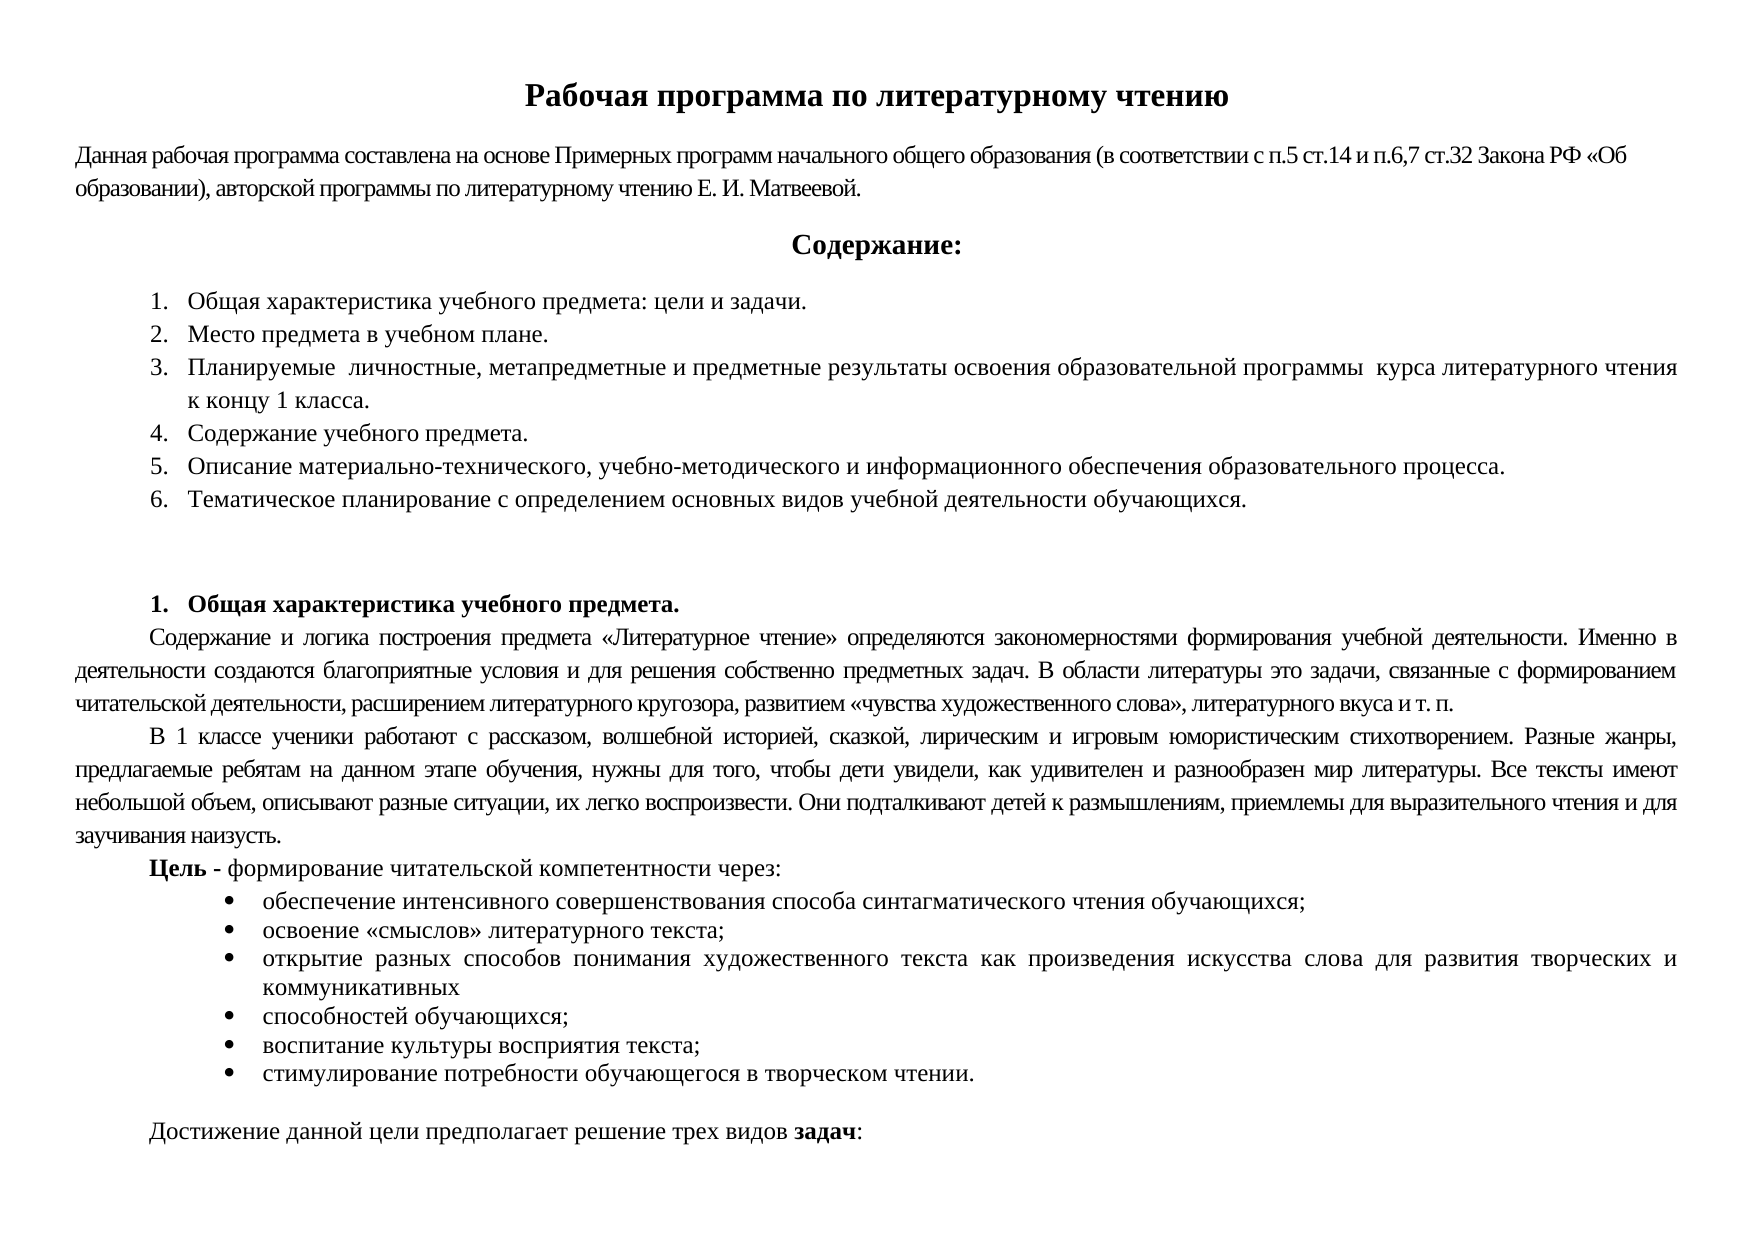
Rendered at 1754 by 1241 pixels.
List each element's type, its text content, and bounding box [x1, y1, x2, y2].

list Содержание и логика построения предмета «Литературное чтение» определяются закономерностями формирования учебной деятельности. Именно в деятельности создаются благоприятные условия и для решения собственно предметных задач. В области литературы это задачи, связанные с формированием читательской деятельности, расширением литературного кругозора, развитием «чувства художественного слова», литературного вкуса и т. п. [75, 622, 1679, 717]
text Данная рабочая программа составлена на основе Примерных программ начального общего образования (в соответствии с п.5 ст.14 и п.6,7 ст.32 Закона РФ «Об образовании), авторской программы по литературному чтению Е. И. Матвеевой. [75, 140, 1679, 202]
text Содержание: [75, 227, 1679, 260]
list воспитание культуры восприятия текста; [225, 1030, 1679, 1058]
list освоение «смыслов» литературного текста; [225, 915, 1679, 943]
list стимулирование потребности обучающегося в творческом чтении. [225, 1058, 1679, 1087]
text Рабочая программа по литературному чтению [75, 75, 1679, 113]
list Содержание учебного предмета. [150, 418, 1679, 447]
list обеспечение интенсивного совершенствования способа синтагматического чтения обучающихся; [225, 886, 1679, 915]
list открытие разных способов понимания художественного текста как произведения искусства слова для развития творческих и коммуникативных [225, 943, 1679, 1001]
list способностей обучающихся; [225, 1001, 1679, 1030]
list Планируемые личностные, метапредметные и предметные результаты освоения образовательной программы курса литературного чтения к концу 1 класса. [150, 352, 1679, 414]
list Место предмета в учебном плане. [150, 319, 1679, 348]
list Общая характеристика учебного предмета: цели и задачи. [150, 286, 1679, 315]
list Общая характеристика учебного предмета. [150, 589, 1679, 618]
list В 1 классе ученики работают с рассказом, волшебной историей, сказкой, лирическим и игровым юмористическим стихотворением. Разные жанры, предлагаемые ребятам на данном этапе обучения, нужны для того, чтобы дети увидели, как удивителен и разнообразен мир литературы. Все тексты имеют небольшой объем, описывают разные ситуации, их легко воспроизвести. Они подталкивают детей к размышлениям, приемлемы для выразительного чтения и для заучивания наизусть. [75, 721, 1679, 849]
text Цель - формирование читательской компетентности через: [75, 853, 1679, 882]
text Достижение данной цели предполагает решение трех видов задач: [75, 1116, 1679, 1145]
list Тематическое планирование с определением основных видов учебной деятельности обучающихся. [150, 484, 1679, 513]
list Описание материально-технического, учебно-методического и информационного обеспечения образовательного процесса. [150, 451, 1679, 480]
